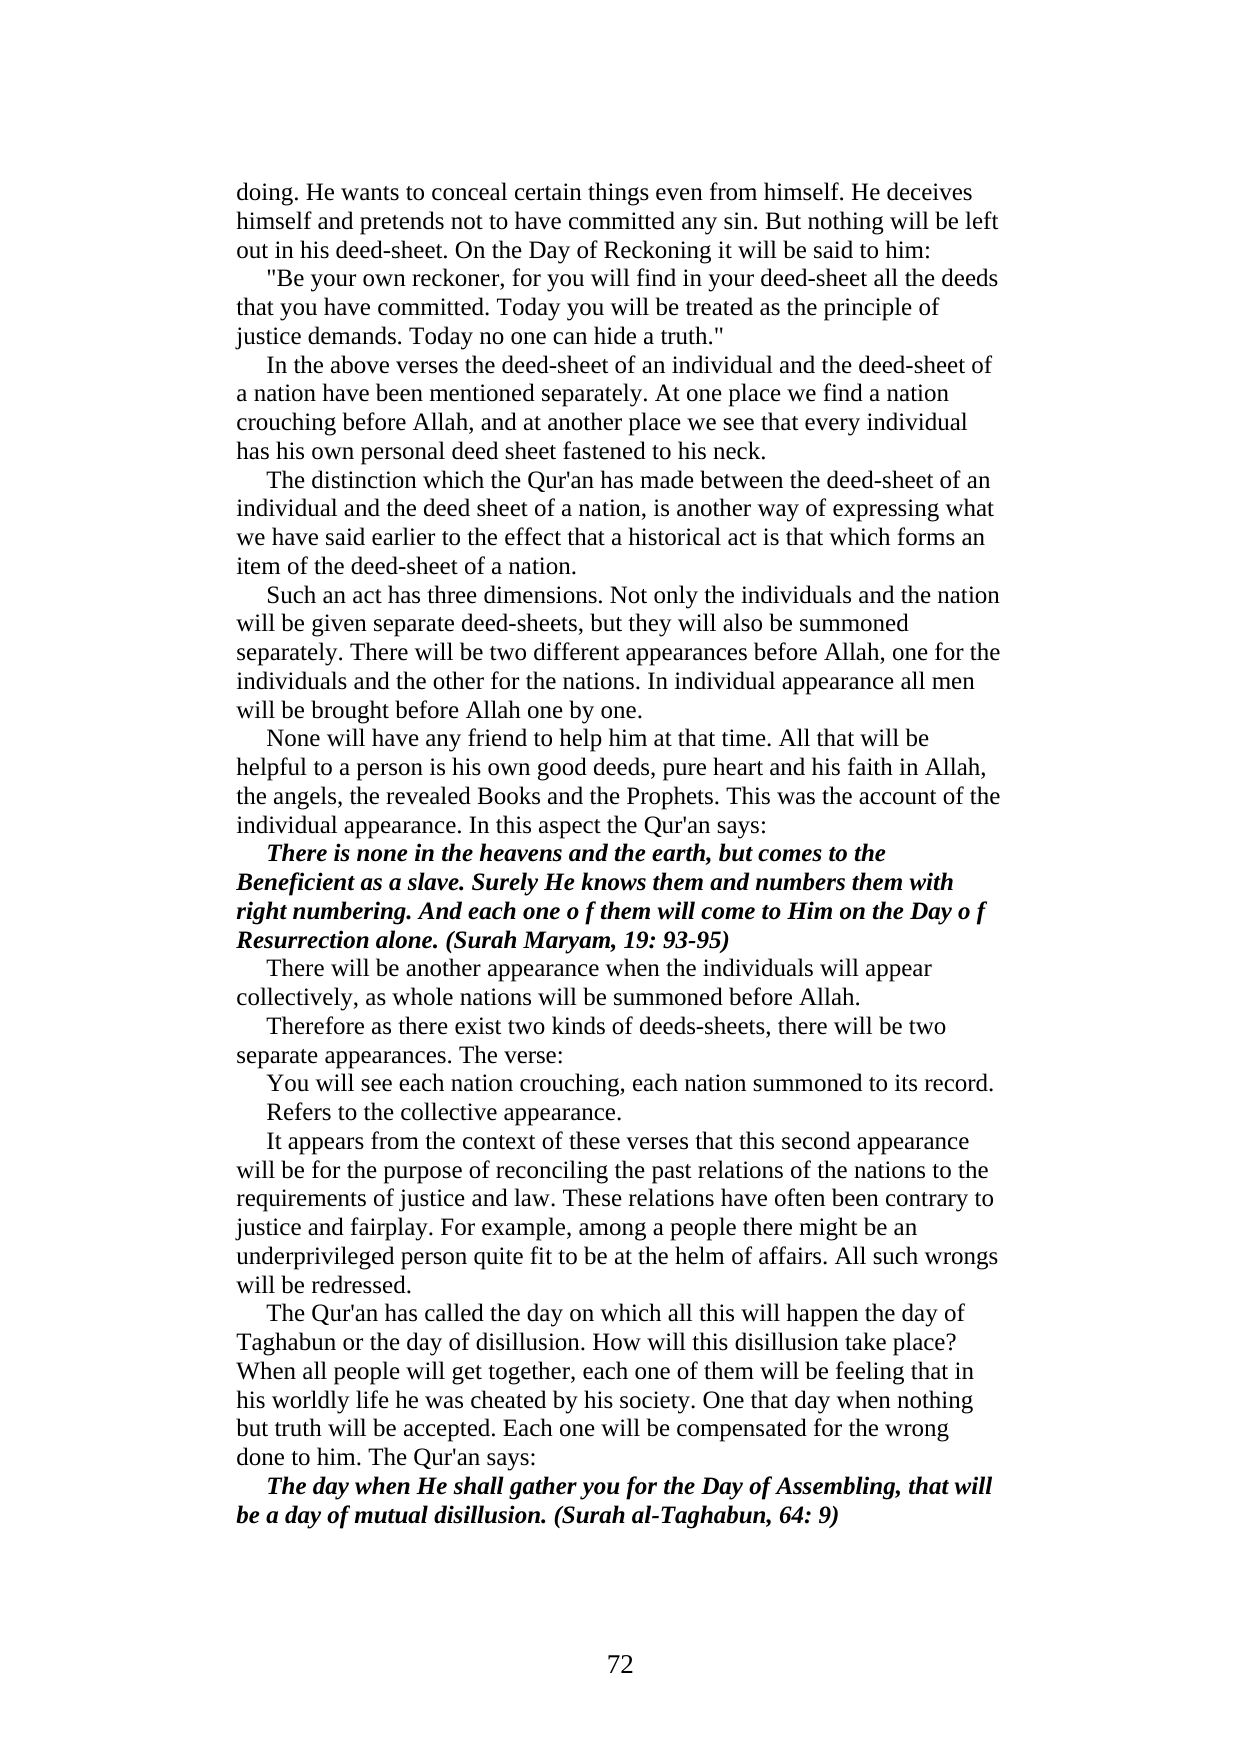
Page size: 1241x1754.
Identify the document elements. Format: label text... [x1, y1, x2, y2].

text Such an act has three dimensions. Not only the individuals and the nation will be given separate deed-sheets, but they will also be summoned separately. There will be two different appearances before Allah, one for the individuals and the other for the nations. In individual appearance all men will be brought before Allah one by one. [236, 580, 1004, 723]
text The Qur'an has called the day on which all this will happen the day of Taghabun or the day of disillusion. How will this disillusion take place? When all people will get together, each one of them will be feeling that in his worldly life he was cheated by his society. One that day when nothing but truth will be accepted. Each one will be compensated for the wrong done to him. The Qur'an says: [236, 1298, 1004, 1471]
text It appears from the context of these verses that this second appearance will be for the purpose of reconciling the past relations of the nations to the requirements of justice and law. These relations have often been contrary to justice and fairplay. For example, among a people there might be an underprivileged person quite fit to be at the helm of affairs. All such wrongs will be redressed. [236, 1126, 1004, 1298]
text None will have any friend to help him at that time. All that will be helpful to a person is his own good deeds, pure heart and his faith in Allah, the angels, the revealed Books and the Prophets. This was the account of the individual appearance. In this aspect the Qur'an says: [236, 723, 1004, 838]
text "Be your own reckoner, for you will find in your deed-sheet all the deeds that you have committed. Today you will be treated as the principle of justice demands. Today no one can hide a truth." [236, 263, 1004, 350]
text Therefore as there exist two kinds of deeds-sheets, there will be two separate appearances. The verse: [236, 1011, 1004, 1068]
text The day when He shall gather you for the Day of Assembling, that will be a day of mutual disillusion. (Surah al-Taghabun, 64: 9) [236, 1471, 1004, 1528]
text There will be another appearance when the individuals will appear collectively, as whole nations will be summoned before Allah. [236, 953, 1004, 1011]
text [236, 177, 1004, 263]
text The distinction which the Qur'an has made between the deed-sheet of an individual and the deed sheet of a nation, is another way of expressing what we have said earlier to the effect that a historical act is that which forms an item of the deed-sheet of a nation. [236, 465, 1004, 580]
text Refers to the collective appearance. [236, 1097, 1004, 1126]
text You will see each nation crouching, each nation summoned to its record. [236, 1068, 1004, 1097]
text In the above verses the deed-sheet of an individual and the deed-sheet of a nation have been mentioned separately. At one place we find a nation crouching before Allah, and at another place we see that every individual has his own personal deed sheet fastened to his neck. [236, 350, 1004, 465]
text There is none in the heavens and the earth, but comes to the Beneficient as a slave. Surely He knows them and numbers them with right numbering. And each one o f them will come to Him on the Day o f Resurrection alone. (Surah Maryam, 19: 93-95) [236, 838, 1004, 953]
